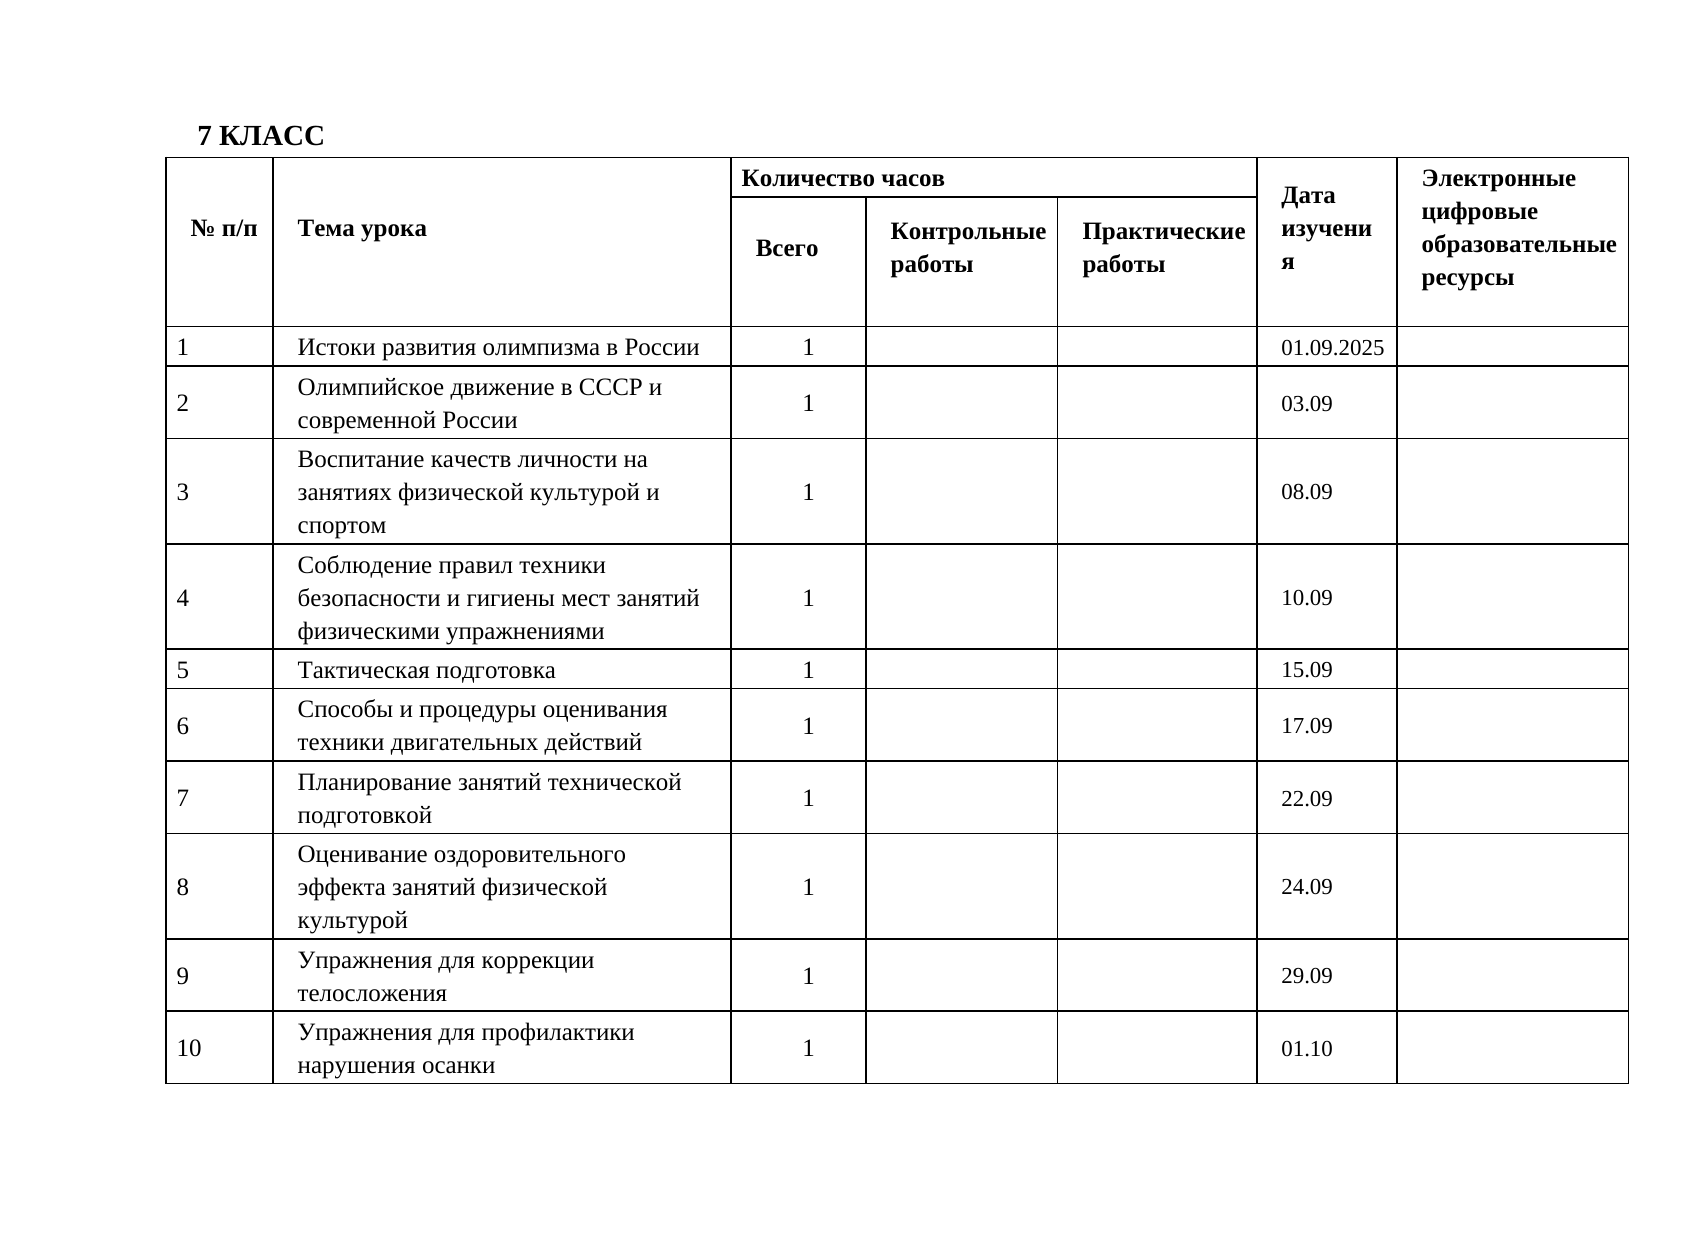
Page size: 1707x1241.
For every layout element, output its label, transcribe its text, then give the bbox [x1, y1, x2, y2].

table_cell [1398, 1012, 1628, 1083]
table_cell 01.09.2025 [1258, 327, 1396, 365]
table_cell 10 [167, 1012, 272, 1083]
table_cell [1398, 327, 1628, 365]
table_cell 7 [167, 762, 272, 832]
table_cell [1058, 1012, 1256, 1083]
table_cell [1058, 834, 1256, 938]
table_cell Планирование занятий технической подготовкой [274, 762, 730, 832]
table_cell 5 [167, 650, 272, 688]
table_cell [1058, 650, 1256, 688]
table_cell [1398, 689, 1628, 760]
table_cell [1058, 545, 1256, 648]
table_cell 9 [167, 940, 272, 1010]
table_cell [867, 439, 1057, 543]
table_cell 3 [167, 439, 272, 543]
table_cell 10.09 [1258, 545, 1396, 648]
table_cell [1398, 650, 1628, 688]
table_cell [1058, 327, 1256, 365]
table_cell [1058, 439, 1256, 543]
table_cell Упражнения для коррекции телосложения [274, 940, 730, 1010]
table_cell [1058, 367, 1256, 437]
table_cell [867, 762, 1057, 832]
table_cell Тактическая подготовка [274, 650, 730, 688]
table_cell 17.09 [1258, 689, 1396, 760]
table_cell 1 [732, 1012, 865, 1083]
table_cell Соблюдение правил техники безопасности и гигиены мест занятий физическими упражнениями [274, 545, 730, 648]
table_cell 1 [732, 834, 865, 938]
table_cell 4 [167, 545, 272, 648]
table_cell 1 [732, 650, 865, 688]
table_cell [867, 650, 1057, 688]
table_cell [867, 1012, 1057, 1083]
table_cell 01.10 [1258, 1012, 1396, 1083]
table_cell [1398, 439, 1628, 543]
table_cell Истоки развития олимпизма в России [274, 327, 730, 365]
table_cell [867, 689, 1057, 760]
table_header № п/п [167, 158, 272, 326]
table_cell [867, 545, 1057, 648]
table_header Электронные цифровые образовательные ресурсы [1398, 158, 1628, 326]
table_cell 1 [732, 689, 865, 760]
table_cell 03.09 [1258, 367, 1396, 437]
table_cell Практические работы [1058, 198, 1256, 326]
table_cell 08.09 [1258, 439, 1396, 543]
table_cell 1 [732, 367, 865, 437]
table_cell [1398, 367, 1628, 437]
table_cell 1 [732, 327, 865, 365]
table_cell [1398, 762, 1628, 832]
table_cell 8 [167, 834, 272, 938]
text 7 КЛАСС [190, 118, 1618, 152]
table_cell Воспитание качеств личности на занятиях физической культурой и спортом [274, 439, 730, 543]
table_cell 6 [167, 689, 272, 760]
table_cell [1398, 545, 1628, 648]
table_cell [1058, 940, 1256, 1010]
table_cell [867, 327, 1057, 365]
table_cell [867, 834, 1057, 938]
table_cell [1058, 762, 1256, 832]
table_cell 1 [732, 762, 865, 832]
table_cell 15.09 [1258, 650, 1396, 688]
table_cell [867, 940, 1057, 1010]
table_cell 29.09 [1258, 940, 1396, 1010]
table_header Количество часов [732, 158, 1256, 196]
table_cell Упражнения для профилактики нарушения осанки [274, 1012, 730, 1083]
table_cell 22.09 [1258, 762, 1396, 832]
table_cell [1398, 940, 1628, 1010]
table_cell 1 [732, 439, 865, 543]
table_cell [867, 367, 1057, 437]
table_header Тема урока [274, 158, 730, 326]
table_cell Всего [732, 198, 865, 326]
table_cell 24.09 [1258, 834, 1396, 938]
table_header Дата изучения [1258, 158, 1396, 326]
table_cell [1058, 689, 1256, 760]
table_cell 1 [732, 545, 865, 648]
table_cell 1 [732, 940, 865, 1010]
table_cell 1 [167, 327, 272, 365]
table_cell Контрольные работы [867, 198, 1057, 326]
table_cell [1398, 834, 1628, 938]
table_cell Оценивание оздоровительного эффекта занятий физической культурой [274, 834, 730, 938]
table_cell 2 [167, 367, 272, 437]
table_cell Олимпийское движение в СССР и современной России [274, 367, 730, 437]
table_cell Способы и процедуры оценивания техники двигательных действий [274, 689, 730, 760]
